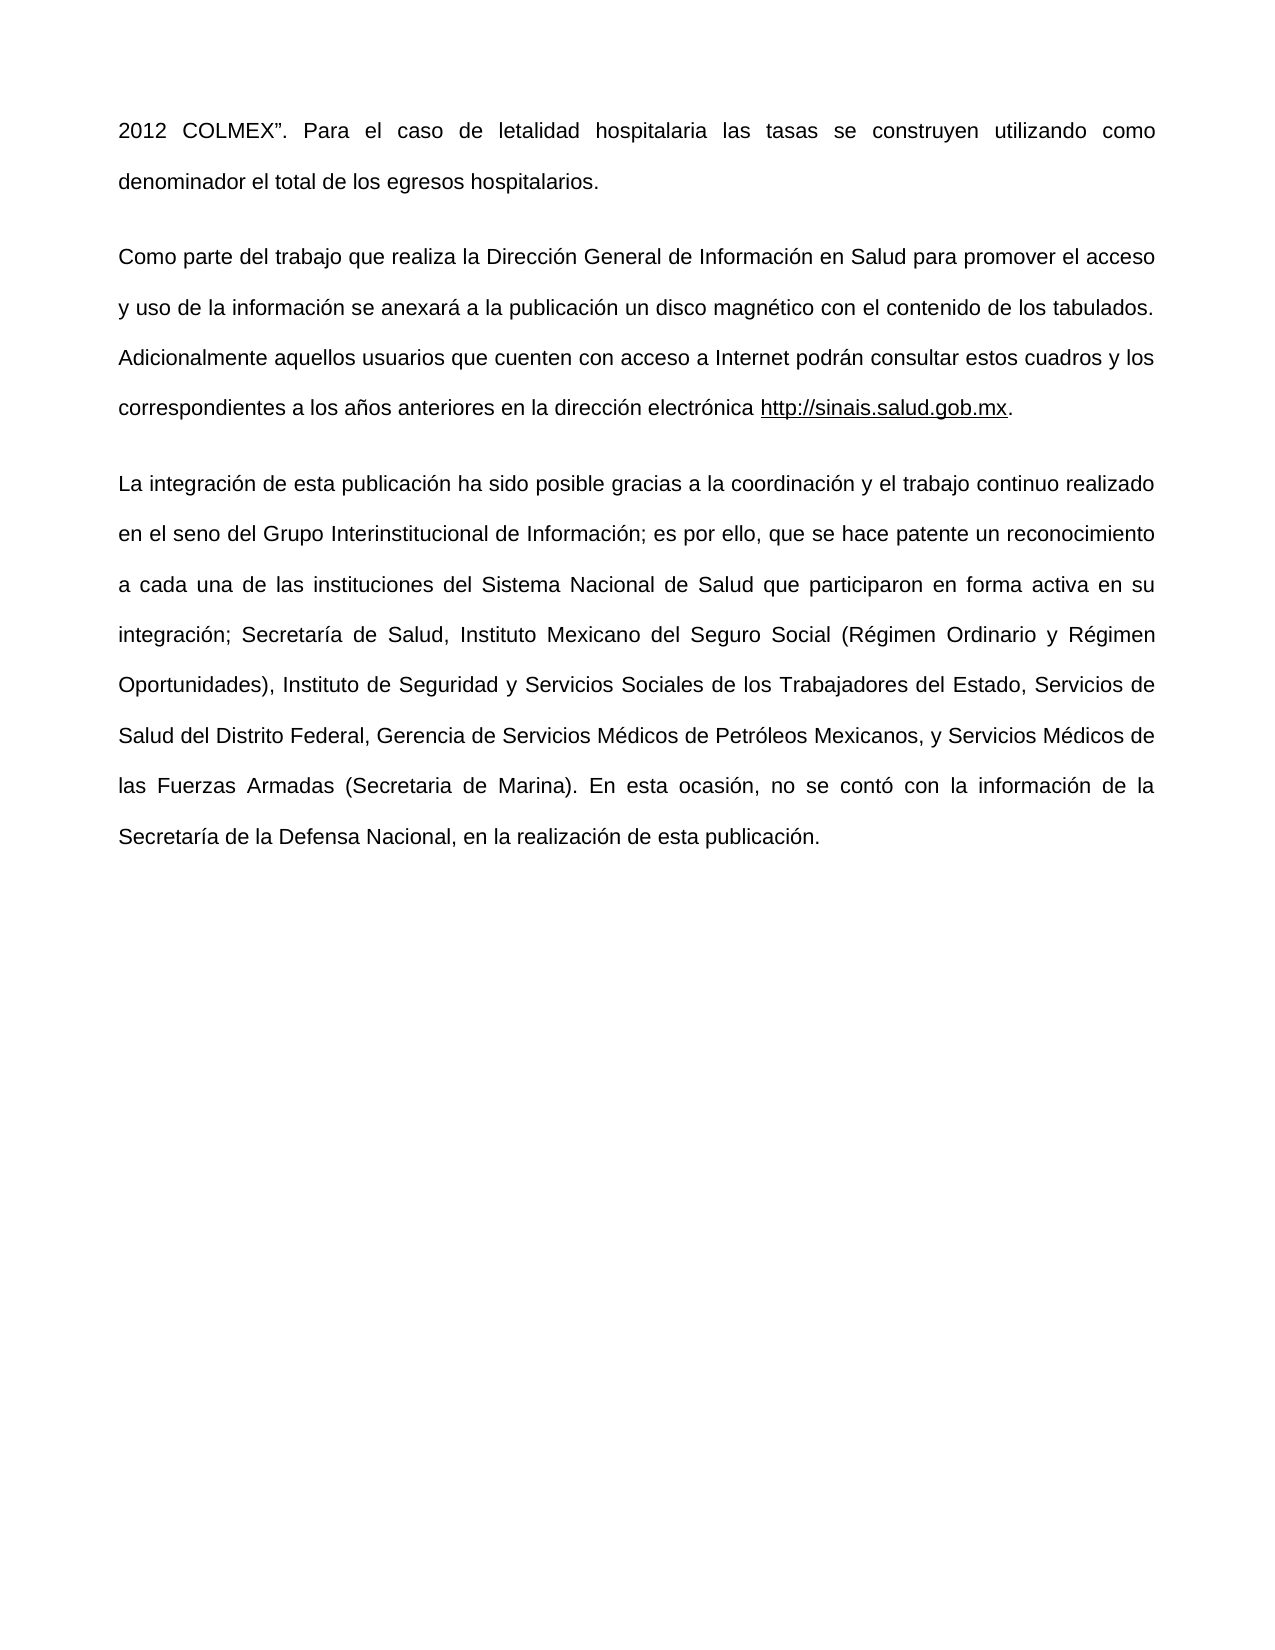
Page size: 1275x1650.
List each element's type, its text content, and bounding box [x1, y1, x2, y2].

text Como parte del trabajo que realiza la Dirección General de Información en Salud para promover el acceso y uso de la información se anexará a la publicación un disco magnético con el contenido de los tabulados. Adicionalmente aquellos usuarios que cuenten con acceso a Internet podrán consultar estos cuadros y los correspondientes a los años anteriores en la dirección electrónica http://sinais.salud.gob.mx. [118, 244, 1157, 420]
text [118, 118, 1157, 194]
text La integración de esta publicación ha sido posible gracias a la coordinación y el trabajo continuo realizado en el seno del Grupo Interinstitucional de Información; es por ello, que se hace patente un reconocimiento a cada una de las instituciones del Sistema Nacional de Salud que participaron en forma activa en su integración; Secretaría de Salud, Instituto Mexicano del Seguro Social (Régimen Ordinario y Régimen Oportunidades), Instituto de Seguridad y Servicios Sociales de los Trabajadores del Estado, Servicios de Salud del Distrito Federal, Gerencia de Servicios Médicos de Petróleos Mexicanos, y Servicios Médicos de las Fuerzas Armadas (Secretaria de Marina). En esta ocasión, no se contó con la información de la Secretaría de la Defensa Nacional, en la realización de esta publicación. [118, 471, 1157, 849]
